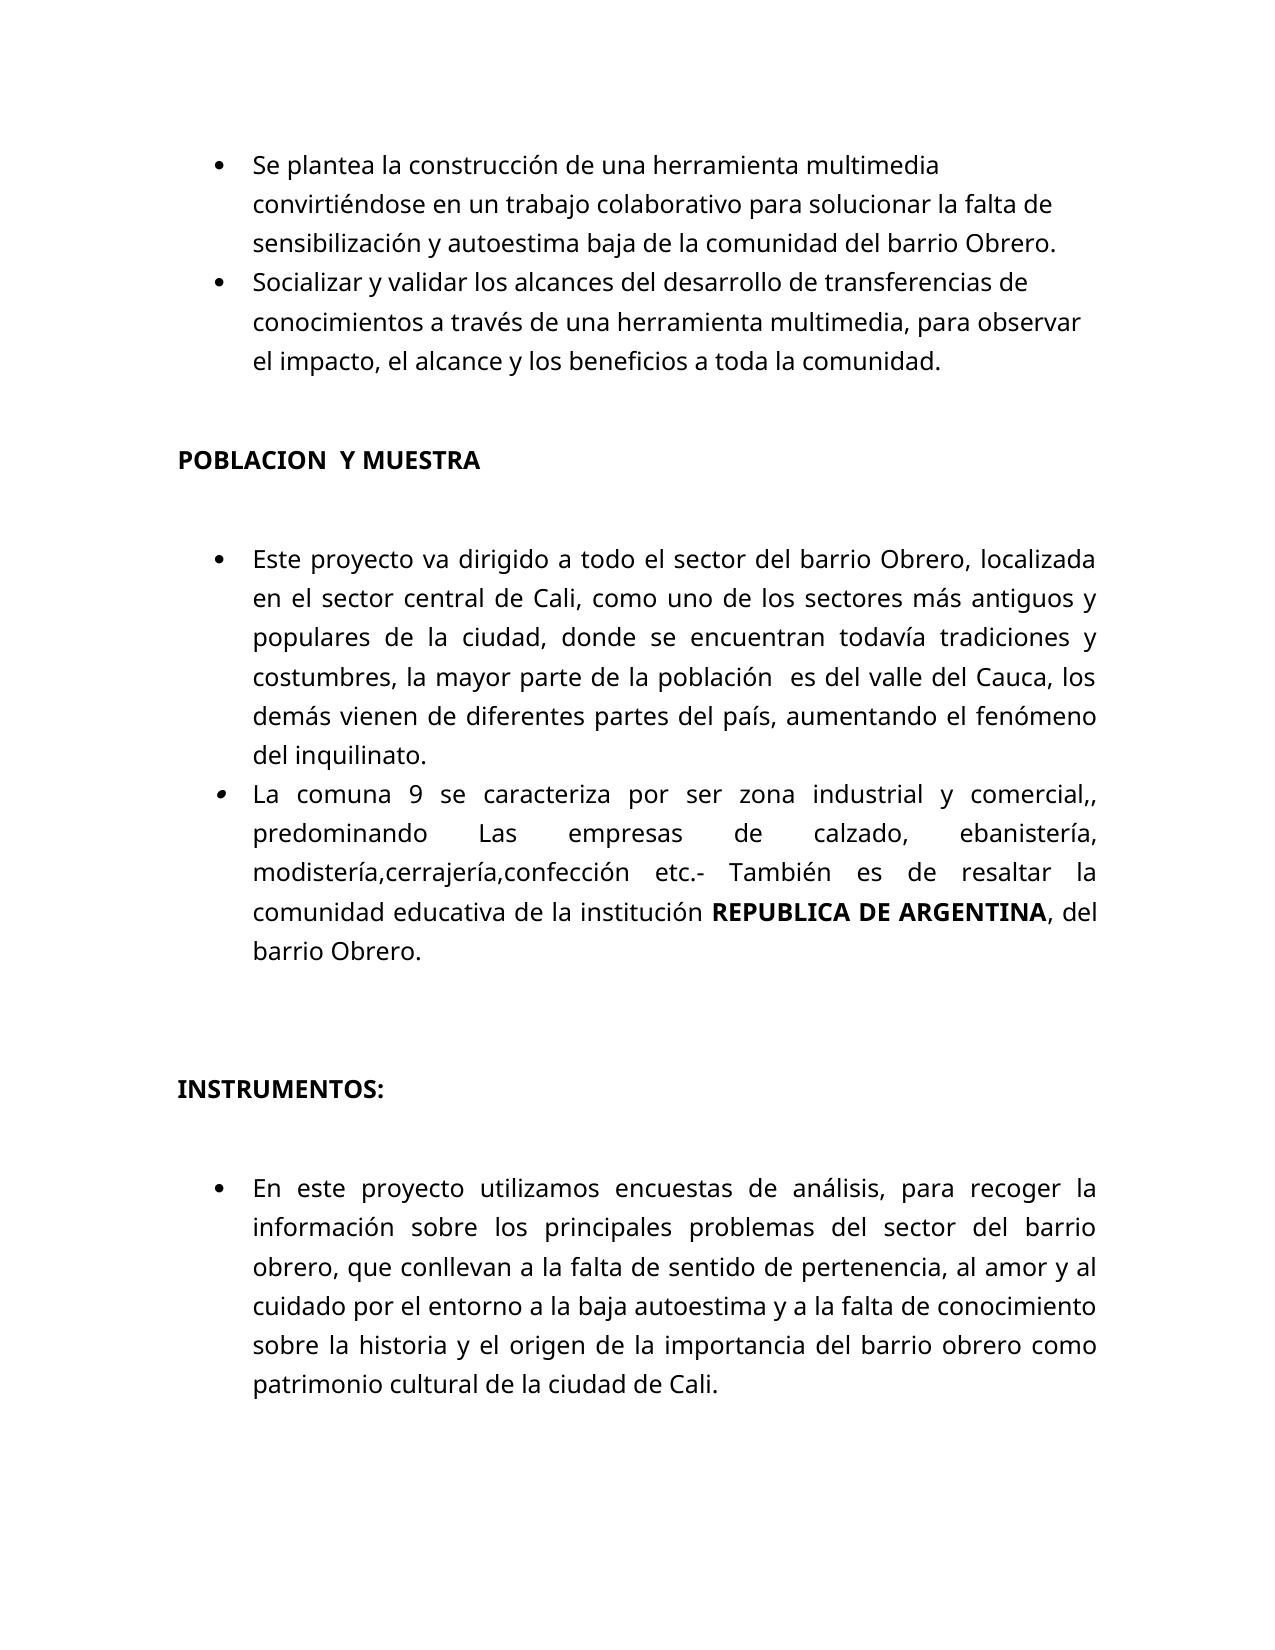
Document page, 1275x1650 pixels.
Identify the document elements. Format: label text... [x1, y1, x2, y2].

text INSTRUMENTOS: [177, 1072, 1098, 1106]
list La comuna 9 se caracteriza por ser zona industrial y comercial,, predominando Las empresas de calzado, ebanistería, modistería,cerrajería,confección etc.- También es de resaltar la comunidad educativa de la institución REPUBLICA DE ARGENTINA, del barrio Obrero. [215, 777, 1098, 967]
list Este proyecto va dirigido a todo el sector del barrio Obrero, localizada en el sector central de Cali, como uno de los sectores más antiguos y populares de la ciudad, donde se encuentran todavía tradiciones y costumbres, la mayor parte de la población es del valle del Cauca, los demás vienen de diferentes partes del país, aumentando el fenómeno del inquilinato. [215, 542, 1098, 772]
list Socializar y validar los alcances del desarrollo de transferencias de conocimientos a través de una herramienta multimedia, para observar el impacto, el alcance y los beneficios a toda la comunidad. [215, 265, 1098, 377]
list Se plantea la construcción de una herramienta multimedia convirtiéndose en un trabajo colaborativo para solucionar la falta de sensibilización y autoestima baja de la comunidad del barrio Obrero. [215, 148, 1098, 260]
list En este proyecto utilizamos encuestas de análisis, para recoger la información sobre los principales problemas del sector del barrio obrero, que conllevan a la falta de sentido de pertenencia, al amor y al cuidado por el entorno a la baja autoestima y a la falta de conocimiento sobre la historia y el origen de la importancia del barrio obrero como patrimonio cultural de la ciudad de Cali. [215, 1171, 1098, 1401]
text POBLACION Y MUESTRA [177, 443, 1098, 477]
